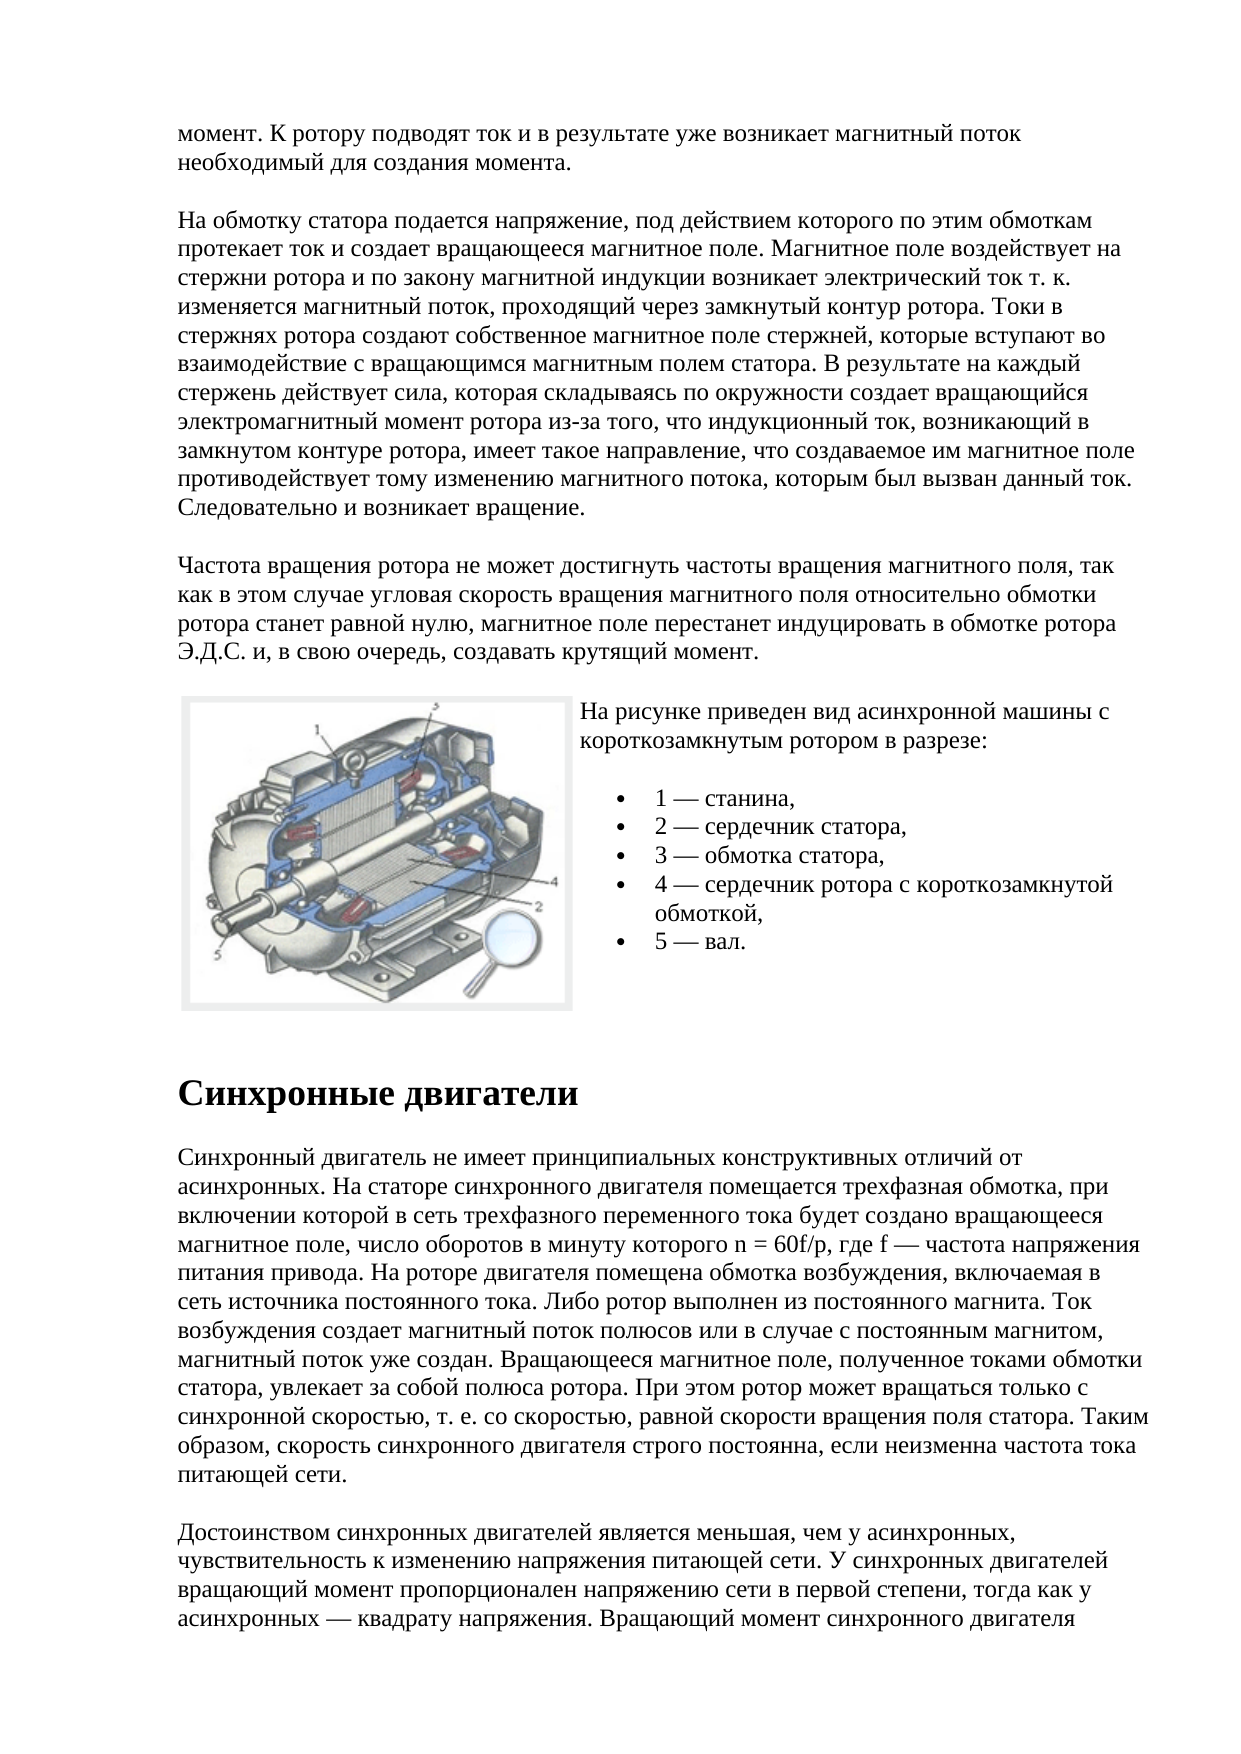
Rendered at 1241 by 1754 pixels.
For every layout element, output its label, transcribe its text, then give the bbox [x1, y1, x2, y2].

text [177, 1517, 1152, 1632]
table_header На рисунке приведен вид асинхронной машины с короткозамкнутым ротором в разрезе: 1 — станина, 2 — сердечник статора, 3 — обмотка статора, 4 — сердечник ротора с короткозамкнутой обмоткой, 5 — вал. [578, 694, 1159, 1012]
picture [181, 696, 573, 1011]
text Частота вращения ротора не может достигнуть частоты вращения магнитного поля, так как в этом случае угловая скорость вращения магнитного поля относительно обмотки ротора станет равной нулю, магнитное поле перестанет индуцировать в обмотке ротора Э.Д.С. и, в свою очередь, создавать крутящий момент. [177, 550, 1152, 665]
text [177, 118, 1152, 176]
text Синхронные двигатели [177, 1070, 1152, 1113]
text Синхронный двигатель не имеет принципиальных конструктивных отличий от асинхронных. На статоре синхронного двигателя помещается трехфазная обмотка, при включении которой в сеть трехфазного переменного тока будет создано вращающееся магнитное поле, число оборотов в минуту которого n = 60f/p, где f — частота напряжения питания привода. На роторе двигателя помещена обмотка возбуждения, включаемая в сеть источника постоянного тока. Либо ротор выполнен из постоянного магнита. Ток возбуждения создает магнитный поток полюсов или в случае с постоянным магнитом, магнитный поток уже создан. Вращающееся магнитное поле, полученное токами обмотки статора, увлекает за собой полюса ротора. При этом ротор может вращаться только с синхронной скоростью, т. е. со скоростью, равной скорости вращения поля статора. Таким образом, скорость синхронного двигателя строго постоянна, если неизменна частота тока питающей сети. [177, 1142, 1152, 1487]
text На обмотку статора подается напряжение, под действием которого по этим обмоткам протекает ток и создает вращающееся магнитное поле. Магнитное поле воздействует на стержни ротора и по закону магнитной индукции возникает электрический ток т. к. изменяется магнитный поток, проходящий через замкнутый контур ротора. Токи в стержнях ротора создают собственное магнитное поле стержней, которые вступают во взаимодействие с вращающимся магнитным полем статора. В результате на каждый стержень действует сила, которая складываясь по окружности создает вращающийся электромагнитный момент ротора из-за того, что индукционный ток, возникающий в замкнутом контуре ротора, имеет такое направление, что создаваемое им магнитное поле противодействует тому изменению магнитного потока, которым был вызван данный ток. Следовательно и возникает вращение. [177, 205, 1152, 521]
table_header [176, 694, 578, 1012]
